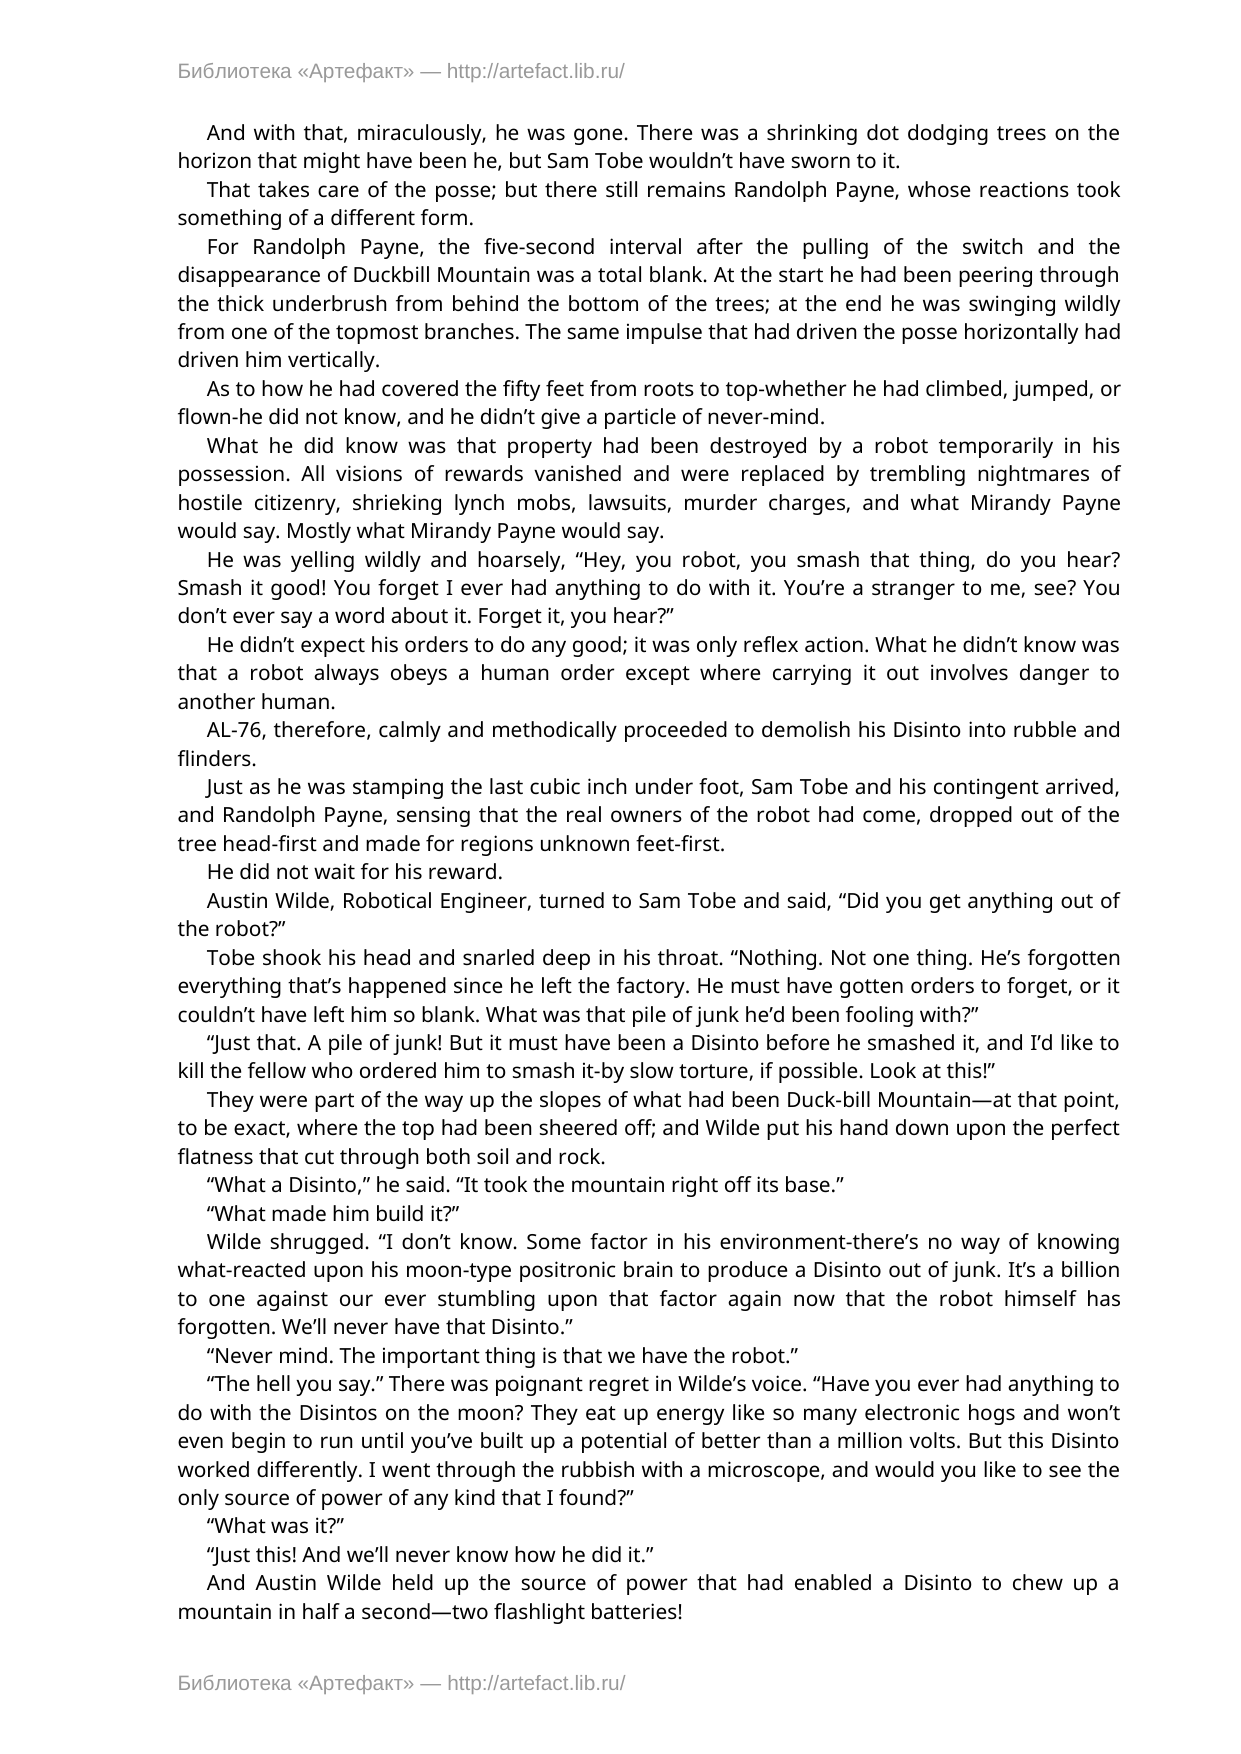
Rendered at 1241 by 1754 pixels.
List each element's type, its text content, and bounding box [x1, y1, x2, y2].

text “Just this! And we’ll never know how he did it.” [177, 1540, 1122, 1568]
text Wilde shrugged. “I don’t know. Some factor in his environment-there’s no way of knowing what-reacted upon his moon-type positronic brain to produce a Disinto out of junk. It’s a billion to one against our ever stumbling upon that factor again now that the robot himself has forgotten. We’ll never have that Disinto.” [177, 1227, 1122, 1341]
text That takes care of the posse; but there still remains Randolph Payne, whose reactions took something of a different form. [177, 175, 1122, 232]
text For Randolph Payne, the five-second interval after the pulling of the switch and the disappearance of Duckbill Mountain was a total blank. At the start he had been peering through the thick underbrush from behind the bottom of the trees; at the end he was swinging wildly from one of the topmost branches. The same impulse that had driven the posse horizontally had driven him vertically. [177, 232, 1122, 374]
text Just as he was stamping the last cubic inch under foot, Sam Tobe and his contingent arrived, and Randolph Payne, sensing that the real owners of the robot had come, dropped out of the tree head-first and made for regions unknown feet-first. [177, 772, 1122, 857]
text “What a Disinto,” he said. “It took the mountain right off its base.” [177, 1170, 1122, 1199]
text “The hell you say.” There was poignant regret in Wilde’s voice. “Have you ever had anything to do with the Disintos on the moon? They eat up energy like so many electronic hogs and won’t even begin to run until you’ve built up a potential of better than a million volts. But this Disinto worked differently. I went through the rubbish with a microscope, and would you like to see the only source of power of any kind that I found?” [177, 1369, 1122, 1512]
text “What made him build it?” [177, 1199, 1122, 1227]
text Tobe shook his head and snarled deep in his throat. “Nothing. Not one thing. He’s forgotten everything that’s happened since he left the factory. He must have gotten orders to forget, or it couldn’t have left him so blank. What was that pile of junk he’d been fooling with?” [177, 943, 1122, 1028]
text He did not wait for his reward. [177, 857, 1122, 886]
text He didn’t expect his orders to do any good; it was only reflex action. What he didn’t know was that a robot always obeys a human order except where carrying it out involves danger to another human. [177, 630, 1122, 715]
text Austin Wilde, Robotical Engineer, turned to Sam Tobe and said, “Did you get anything out of the robot?” [177, 886, 1122, 943]
text “Just that. A pile of junk! But it must have been a Disinto before he smashed it, and I’d like to kill the fellow who ordered him to smash it-by slow torture, if possible. Look at this!” [177, 1028, 1122, 1085]
text “Never mind. The important thing is that we have the robot.” [177, 1341, 1122, 1369]
text What he did know was that property had been destroyed by a robot temporarily in his possession. All visions of rewards vanished and were replaced by trembling nightmares of hostile citizenry, shrieking lynch mobs, lawsuits, murder charges, and what Mirandy Payne would say. Mostly what Mirandy Payne would say. [177, 431, 1122, 545]
text “What was it?” [177, 1512, 1122, 1540]
text And with that, miraculously, he was gone. There was a shrinking dot dodging trees on the horizon that might have been he, but Sam Tobe wouldn’t have sworn to it. [177, 118, 1122, 175]
text He was yelling wildly and hoarsely, “Hey, you robot, you smash that thing, do you hear? Smash it good! You forget I ever had anything to do with it. You’re a stranger to me, see? You don’t ever say a word about it. Forget it, you hear?” [177, 545, 1122, 630]
text They were part of the way up the slopes of what had been Duck-bill Mountain—at that point, to be exact, where the top had been sheered off; and Wilde put his hand down upon the perfect flatness that cut through both soil and rock. [177, 1085, 1122, 1170]
text As to how he had covered the fifty feet from roots to top-whether he had climbed, jumped, or flown-he did not know, and he didn’t give a particle of never-mind. [177, 374, 1122, 431]
text AL-76, therefore, calmly and methodically proceeded to demolish his Disinto into rubble and flinders. [177, 715, 1122, 772]
text And Austin Wilde held up the source of power that had enabled a Disinto to chew up a mountain in half a second—two flashlight batteries! [177, 1568, 1122, 1625]
